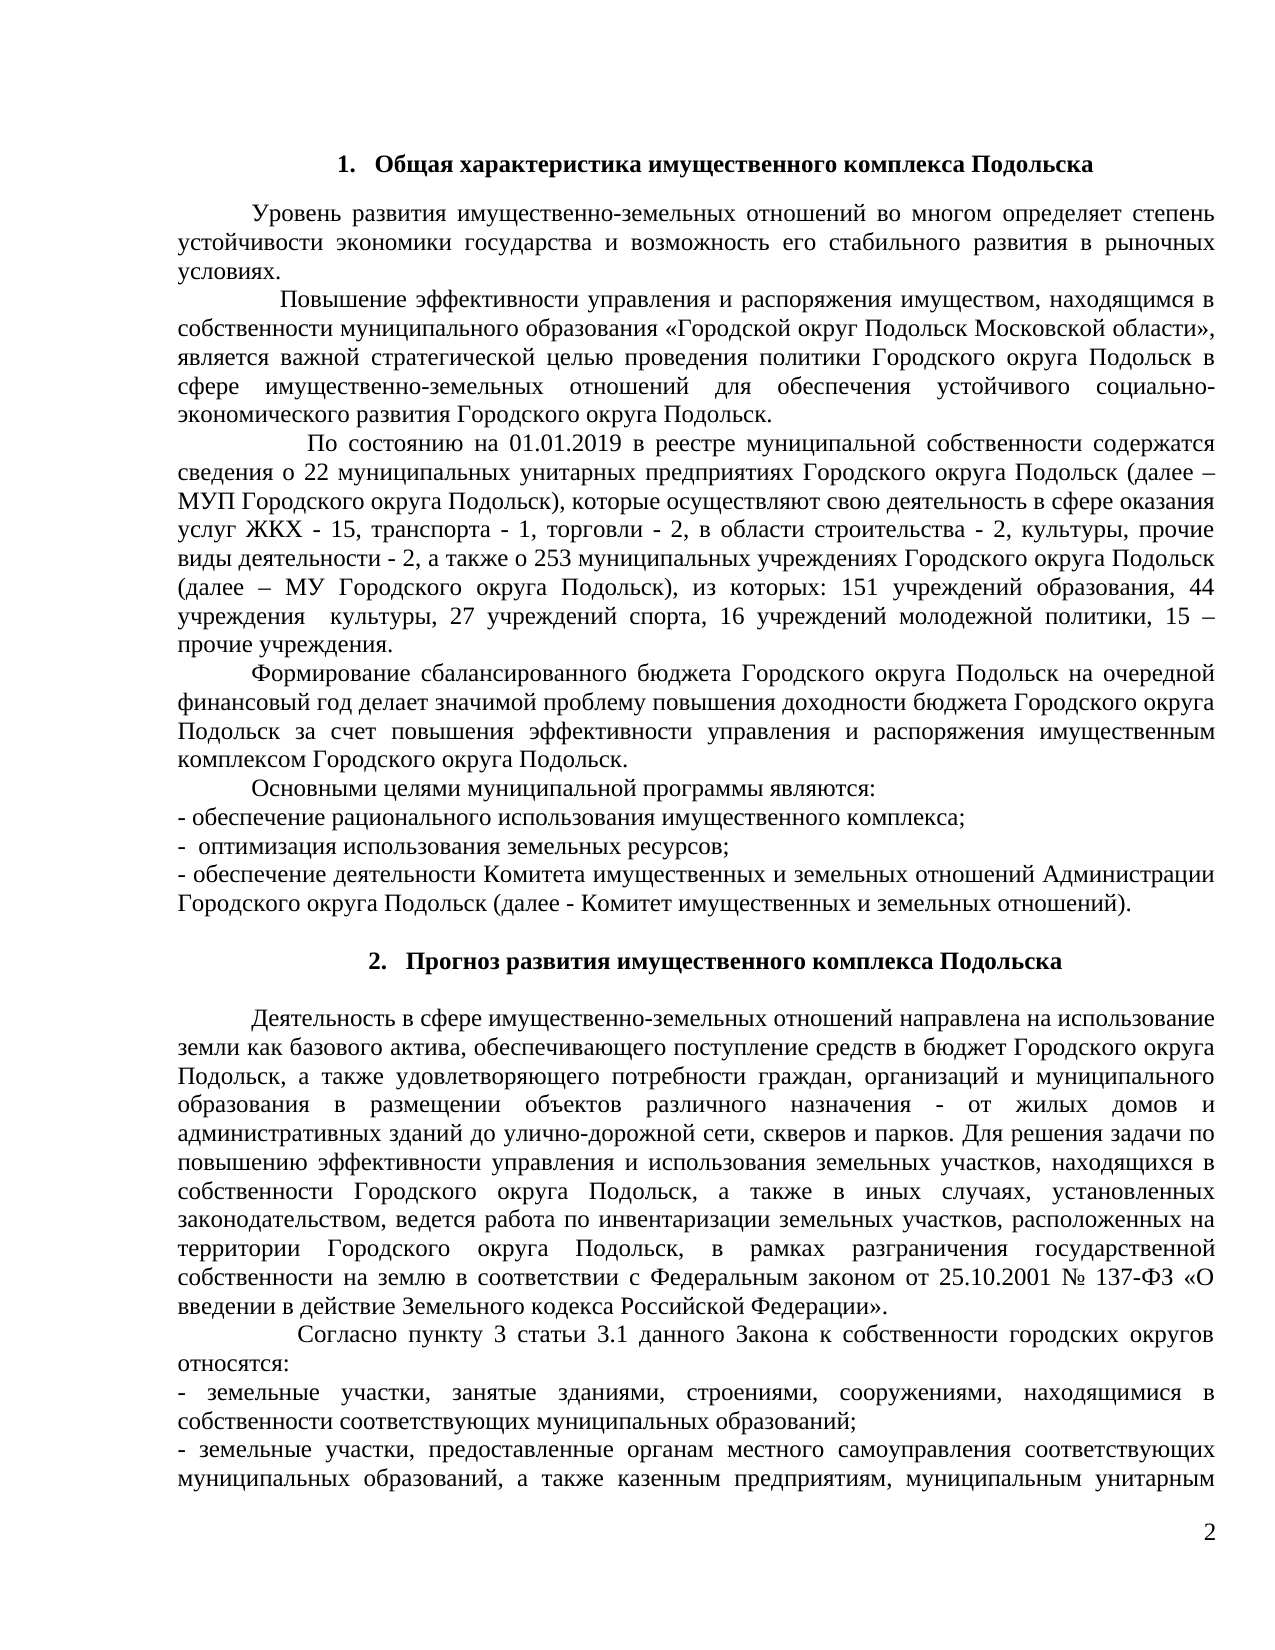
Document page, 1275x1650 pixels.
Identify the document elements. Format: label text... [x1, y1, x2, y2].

text - обеспечение рационального использования имущественного комплекса; [177, 802, 1216, 831]
text Уровень развития имущественно-земельных отношений во многом определяет степень устойчивости экономики государства и возможность его стабильного развития в рыночных условиях. [177, 198, 1216, 284]
list Общая характеристика имущественного комплекса Подольска [215, 149, 1216, 177]
list Прогноз развития имущественного комплекса Подольска [215, 946, 1216, 974]
text - оптимизация использования земельных ресурсов; [177, 831, 1216, 859]
text По состоянию на 01.01.2019 в реестре муниципальной собственности содержатся сведения о 22 муниципальных унитарных предприятиях Городского округа Подольск (далее – МУП Городского округа Подольск), которые осуществляют свою деятельность в сфере оказания услуг ЖКХ - 15, транспорта - 1, торговли - 2, в области строительства - 2, культуры, прочие виды деятельности - 2, а также о 253 муниципальных учреждениях Городского округа Подольск (далее – МУ Городского округа Подольск), из которых: 151 учреждений образования, 44 учреждения культуры, 27 учреждений спорта, 16 учреждений молодежной политики, 15 – прочие учреждения. [177, 428, 1216, 658]
text - земельные участки, занятые зданиями, строениями, сооружениями, находящимися в собственности соответствующих муниципальных образований; [177, 1377, 1216, 1434]
text Деятельность в сфере имущественно-земельных отношений направлена на использование земли как базового актива, обеспечивающего поступление средств в бюджет Городского округа Подольск, а также удовлетворяющего потребности граждан, организаций и муниципального образования в размещении объектов различного назначения - от жилых домов и административных зданий до улично-дорожной сети, скверов и парков. Для решения задачи по повышению эффективности управления и использования земельных участков, находящихся в собственности Городского округа Подольск, а также в иных случаях, установленных законодательством, ведется работа по инвентаризации земельных участков, расположенных на территории Городского округа Подольск, в рамках разграничения государственной собственности на землю в соответствии с Федеральным законом от 25.10.2001 № 137-ФЗ «О введении в действие Земельного кодекса Российской Федерации». [177, 1003, 1216, 1319]
text Повышение эффективности управления и распоряжения имуществом, находящимся в собственности муниципального образования «Городской округ Подольск Московской области», является важной стратегической целью проведения политики Городского округа Подольск в сфере имущественно-земельных отношений для обеспечения устойчивого социально-экономического развития Городского округа Подольск. [177, 284, 1216, 428]
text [177, 1434, 1216, 1492]
text - обеспечение деятельности Комитета имущественных и земельных отношений Администрации Городского округа Подольск (далее - Комитет имущественных и земельных отношений). [177, 859, 1216, 917]
text Согласно пункту 3 статьи 3.1 данного Закона к собственности городских округов относятся: [177, 1319, 1216, 1377]
text Формирование сбалансированного бюджета Городского округа Подольск на очередной финансовый год делает значимой проблему повышения доходности бюджета Городского округа Подольск за счет повышения эффективности управления и распоряжения имущественным комплексом Городского округа Подольск. [177, 658, 1216, 773]
text Основными целями муниципальной программы являются: [177, 773, 1216, 802]
